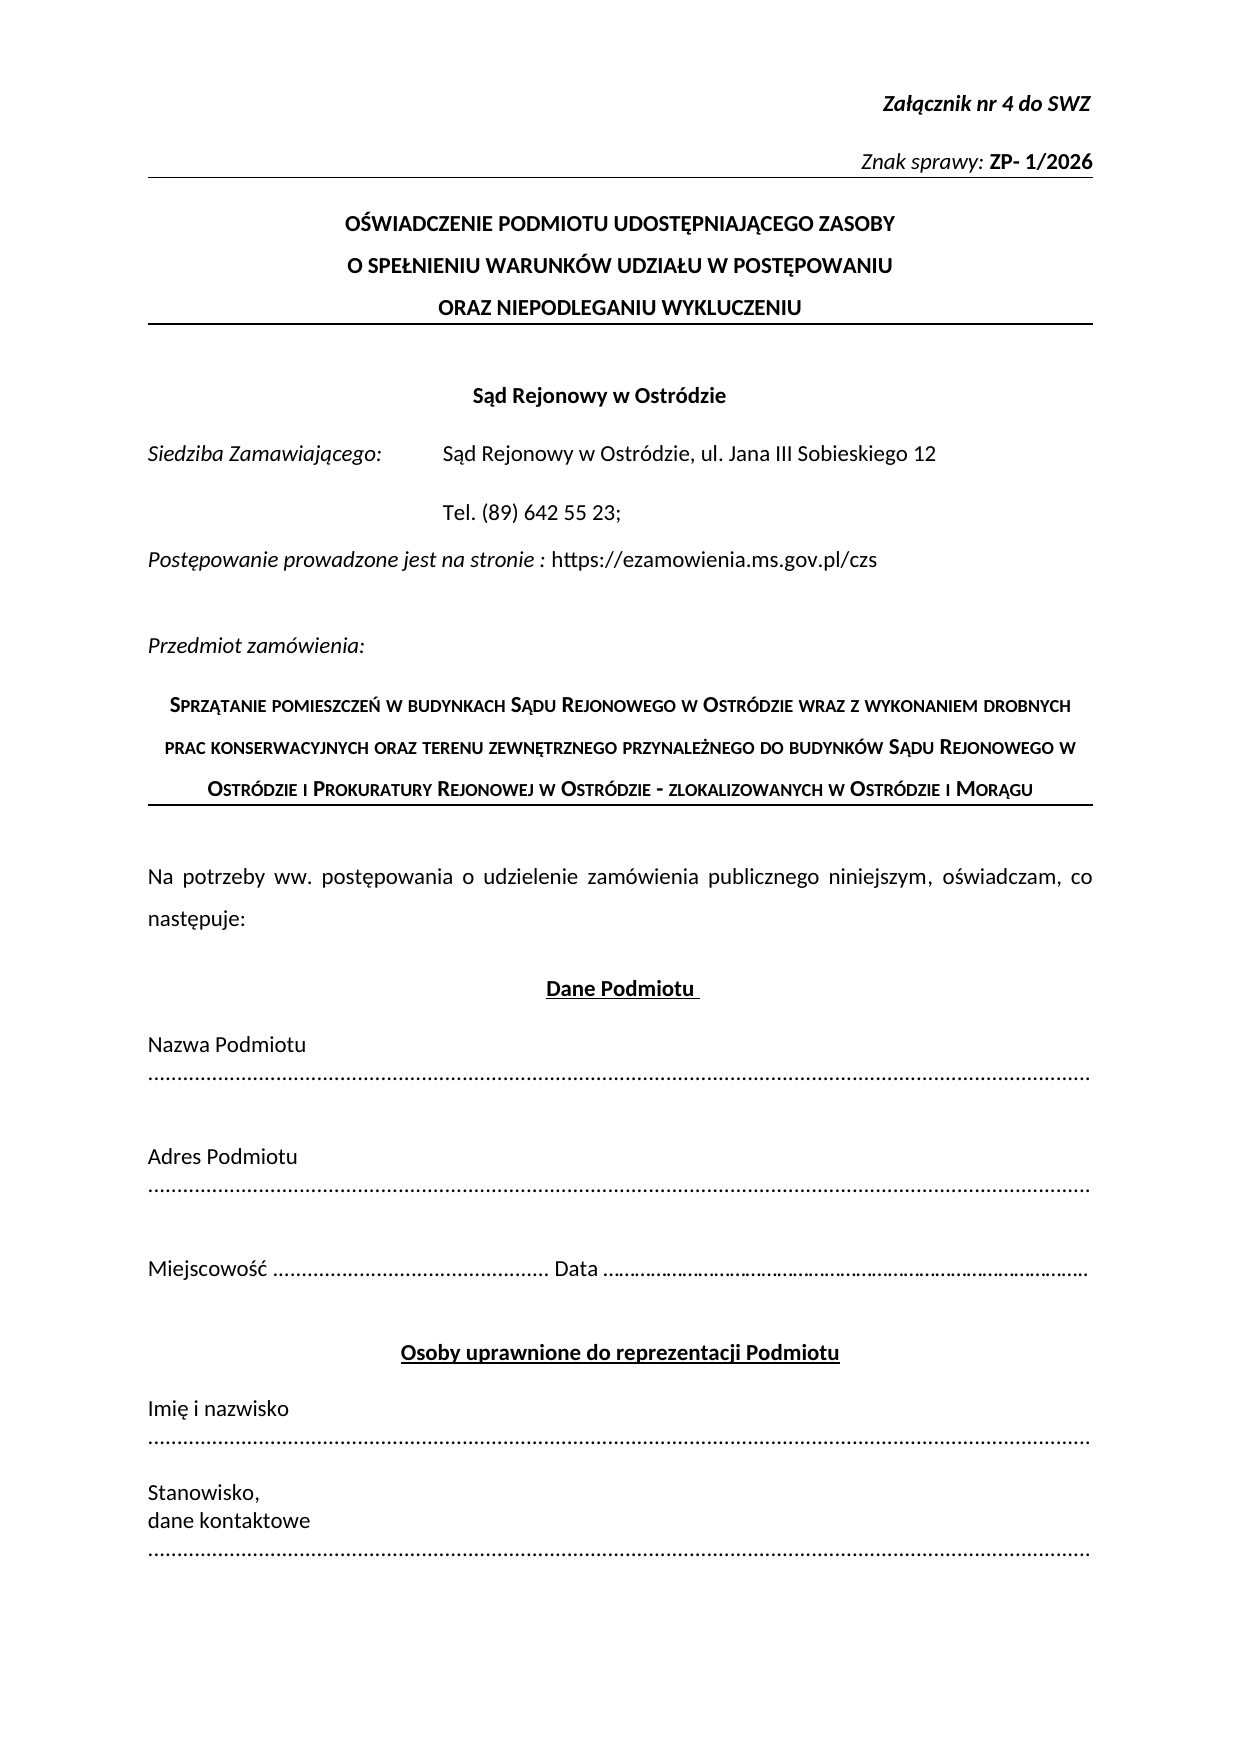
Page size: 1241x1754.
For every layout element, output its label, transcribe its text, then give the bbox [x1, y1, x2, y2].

text Tel. (89) 642 55 23; [148, 498, 1093, 526]
text ORAZ NIEPODLEGANIU WYKLUCZENIU [148, 293, 1093, 323]
text Sprzątanie pomieszczeń w budynkach Sądu Rejonowego w Ostródzie wraz z wykonaniem drobnych prac konserwacyjnych oraz terenu zewnętrznego przynależnego do budynków Sądu Rejonowego w Ostródzie i Prokuratury Rejonowej w Ostródzie - zlokalizowanych w Ostródzie i Morągu [148, 690, 1093, 804]
text Stanowisko, [148, 1478, 1093, 1506]
text Na potrzeby ww. postępowania o udzielenie zamówienia publicznego niniejszym, oświadczam, co następuje: [148, 862, 1093, 932]
text Miejscowość ................................................ Data ……………………………………………………………………………….. [148, 1254, 1093, 1282]
text Załącznik nr 4 do SWZ [148, 89, 1093, 117]
text dane kontaktowe [148, 1506, 1093, 1562]
text Dane Podmiotu [148, 974, 1093, 1002]
text OŚWIADCZENIE PODMIOTU UDOSTĘPNIAJĄCEGO ZASOBY [148, 209, 1093, 237]
text Adres Podmiotu [148, 1142, 1093, 1198]
text Imię i nazwisko [148, 1394, 1093, 1450]
text Przedmiot zamówienia: [148, 632, 1093, 660]
text Nazwa Podmiotu [148, 1030, 1093, 1086]
text Postępowanie prowadzone jest na stronie : https://ezamowienia.ms.gov.pl/czs [148, 545, 1093, 573]
text Sąd Rejonowy w Ostródzie [148, 381, 1093, 409]
text Osoby uprawnione do reprezentacji Podmiotu [148, 1338, 1093, 1366]
text O SPEŁNIENIU WARUNKÓW UDZIAŁU W POSTĘPOWANIU [148, 251, 1093, 279]
text Znak sprawy: ZP- 1/2026 [148, 147, 1093, 177]
text Siedziba Zamawiającego: Sąd Rejonowy w Ostródzie, ul. Jana III Sobieskiego 12 [148, 439, 1093, 467]
